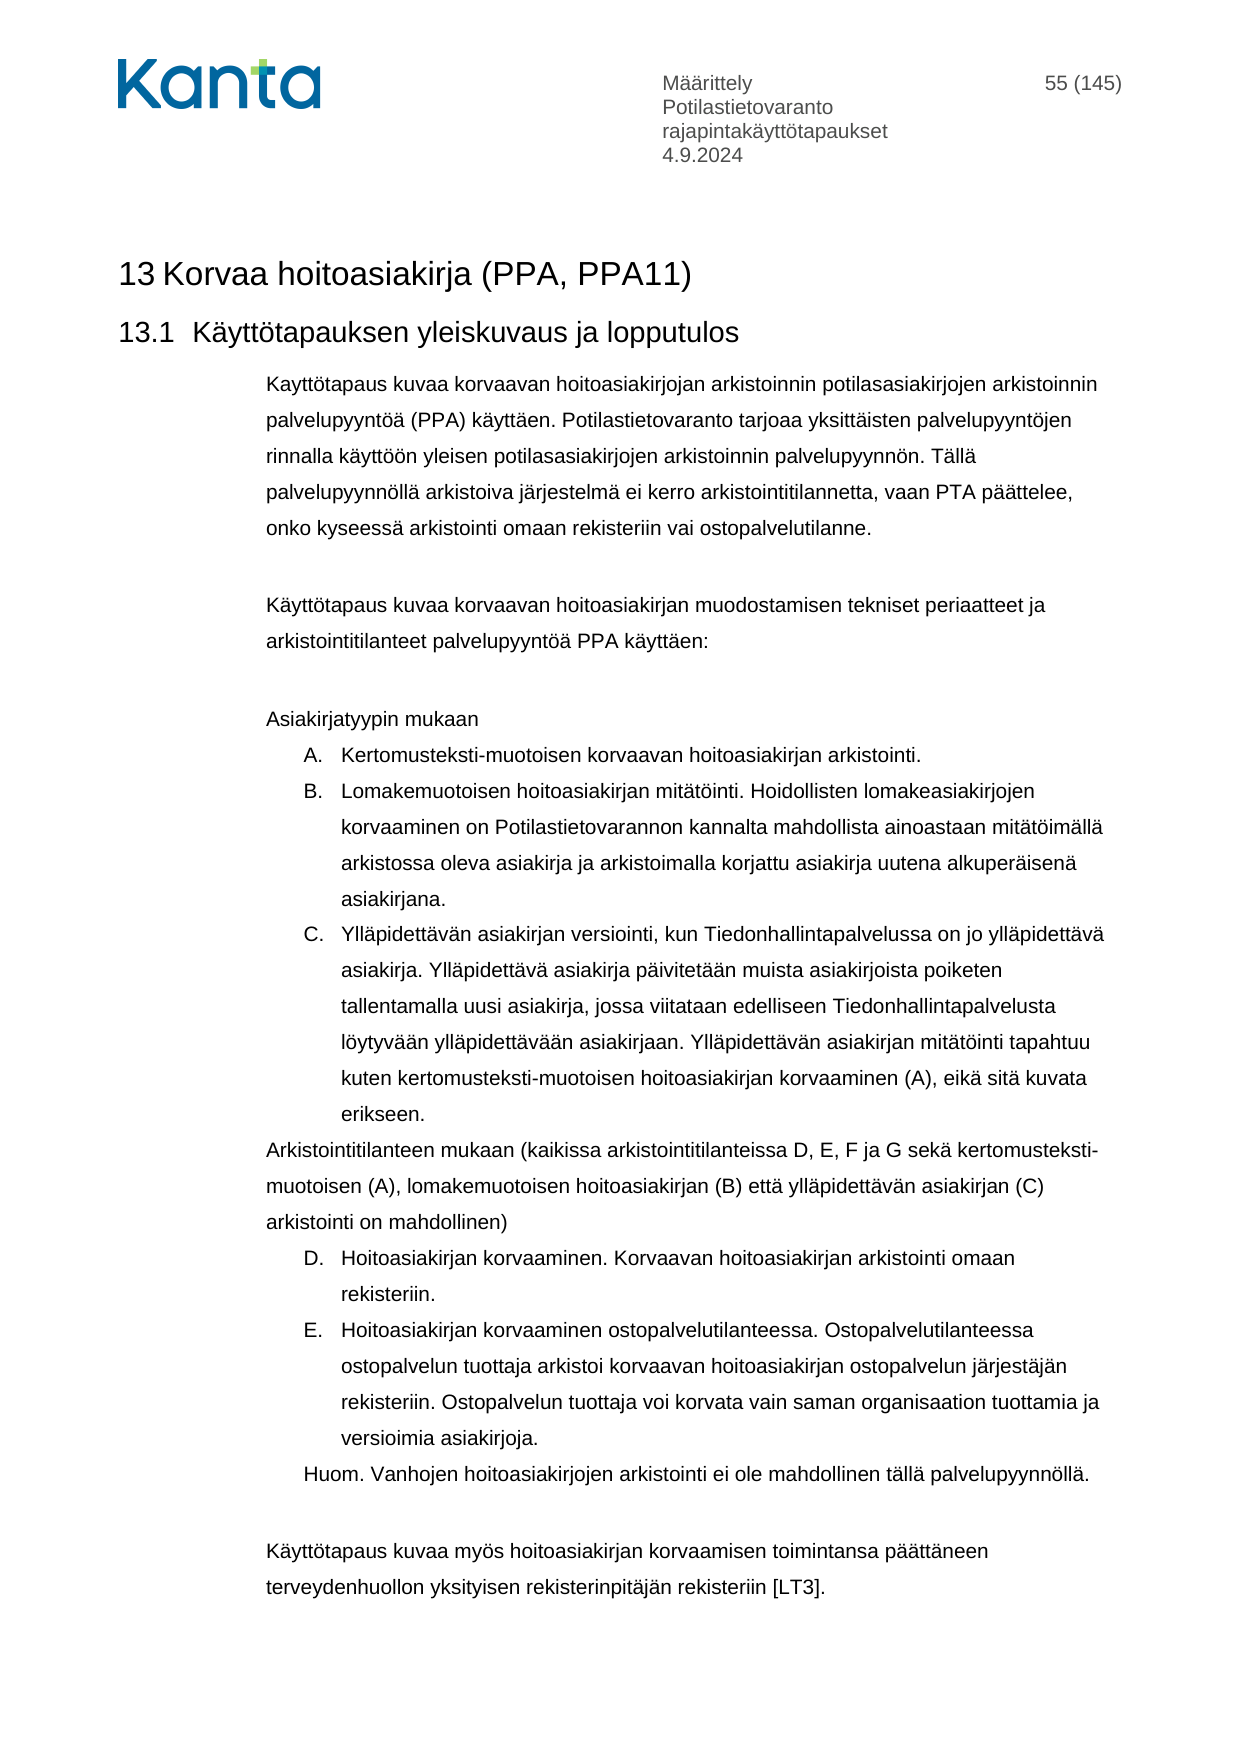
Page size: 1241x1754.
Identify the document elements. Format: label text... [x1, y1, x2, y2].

list Ylläpidettävän asiakirjan versiointi, kun Tiedonhallintapalvelussa on jo ylläpidettävä asiakirja. Ylläpidettävä asiakirja päivitetään muista asiakirjoista poiketen tallentamalla uusi asiakirja, jossa viitataan edelliseen Tiedonhallintapalvelusta löytyvään ylläpidettävään asiakirjaan. Ylläpidettävän asiakirjan mitätöinti tapahtuu kuten kertomusteksti-muotoisen hoitoasiakirjan korvaaminen (A), eikä sitä kuvata erikseen. [303, 922, 1107, 1126]
text Käyttötapaus kuvaa korvaavan hoitoasiakirjan muodostamisen tekniset periaatteet ja arkistointitilanteet palvelupyyntöä PPA käyttäen: [266, 593, 1107, 653]
subtitle Korvaa hoitoasiakirja (PPA, PPA11) [118, 254, 1107, 292]
list Lomakemuotoisen hoitoasiakirjan mitätöinti. Hoidollisten lomakeasiakirjojen korvaaminen on Potilastietovarannon kannalta mahdollista ainoastaan mitätöimällä arkistossa oleva asiakirja ja arkistoimalla korjattu asiakirja uutena alkuperäisenä asiakirjana. [303, 778, 1107, 910]
list Kertomusteksti-muotoisen korvaavan hoitoasiakirjan arkistointi. [303, 743, 1107, 767]
text Huom. Vanhojen hoitoasiakirjojen arkistointi ei ole mahdollinen tällä palvelupyynnöllä. [266, 1461, 1107, 1485]
picture [118, 59, 321, 109]
text Käyttötapaus kuvaa myös hoitoasiakirjan korvaamisen toimintansa päättäneen terveydenhuollon yksityisen rekisterinpitäjän rekisteriin [LT3]. [266, 1539, 1107, 1599]
list Hoitoasiakirjan korvaaminen. Korvaavan hoitoasiakirjan arkistointi omaan rekisteriin. [303, 1246, 1107, 1306]
list Hoitoasiakirjan korvaaminen ostopalvelutilanteessa. Ostopalvelutilanteessa ostopalvelun tuottaja arkistoi korvaavan hoitoasiakirjan ostopalvelun järjestäjän rekisteriin. Ostopalvelun tuottaja voi korvata vain saman organisaation tuottamia ja versioimia asiakirjoja. [303, 1318, 1107, 1449]
text Kayttötapaus kuvaa korvaavan hoitoasiakirjojan arkistoinnin potilasasiakirjojen arkistoinnin palvelupyyntöä (PPA) käyttäen. Potilastietovaranto tarjoaa yksittäisten palvelupyyntöjen rinnalla käyttöön yleisen potilasasiakirjojen arkistoinnin palvelupyynnön. Tällä palvelupyynnöllä arkistoiva järjestelmä ei kerro arkistointitilannetta, vaan PTA päättelee, onko kyseessä arkistointi omaan rekisteriin vai ostopalvelutilanne. [266, 372, 1107, 539]
text Asiakirjatyypin mukaan [266, 707, 1107, 731]
text Arkistointitilanteen mukaan (kaikissa arkistointitilanteissa D, E, F ja G sekä kertomusteksti-muotoisen (A), lomakemuotoisen hoitoasiakirjan (B) että ylläpidettävän asiakirjan (C) arkistointi on mahdollinen) [266, 1138, 1107, 1234]
subtitle Käyttötapauksen yleiskuvaus ja lopputulos [118, 315, 1107, 349]
